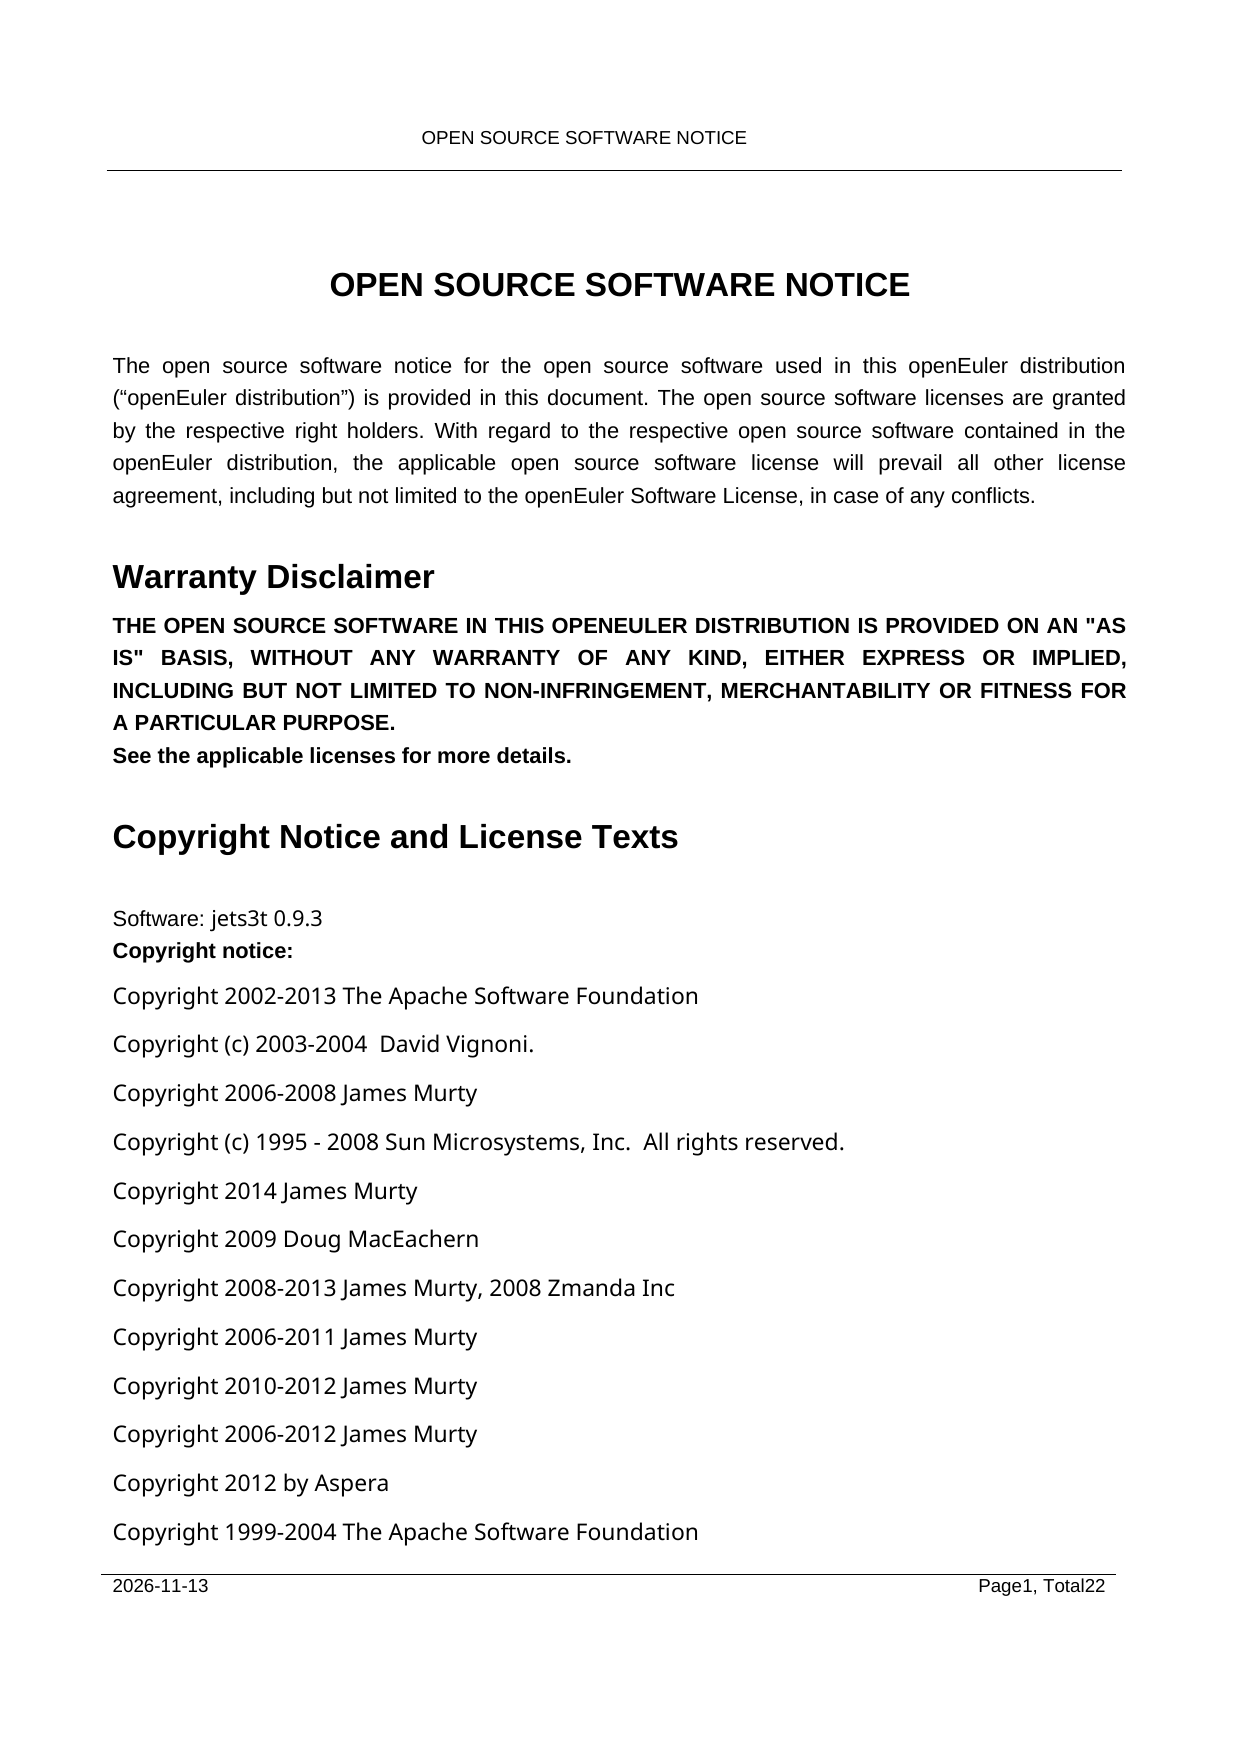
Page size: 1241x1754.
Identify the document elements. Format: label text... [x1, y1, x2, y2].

text Copyright notice: [112, 934, 1128, 966]
text Copyright Notice and License Texts [112, 804, 1128, 869]
text OPEN SOURCE SOFTWARE NOTICE [112, 251, 1128, 316]
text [112, 979, 1128, 1548]
text Warranty Disclaimer [112, 544, 1128, 609]
text THE OPEN SOURCE SOFTWARE IN THIS OPENEULER DISTRIBUTION IS PROVIDED ON AN "AS IS" BASIS, WITHOUT ANY WARRANTY OF ANY KIND, EITHER EXPRESS OR IMPLIED, INCLUDING BUT NOT LIMITED TO NON-INFRINGEMENT, MERCHANTABILITY OR FITNESS FOR A PARTICULAR PURPOSE. See the applicable licenses for more details. [112, 609, 1128, 771]
text The open source software notice for the open source software used in this openEuler distribution (“openEuler distribution”) is provided in this document. The open source software licenses are granted by the respective right holders. With regard to the respective open source software contained in the openEuler distribution, the applicable open source software license will prevail all other license agreement, including but not limited to the openEuler Software License, in case of any conflicts. [112, 349, 1128, 511]
text Software: jets3t 0.9.3 [112, 901, 1128, 934]
